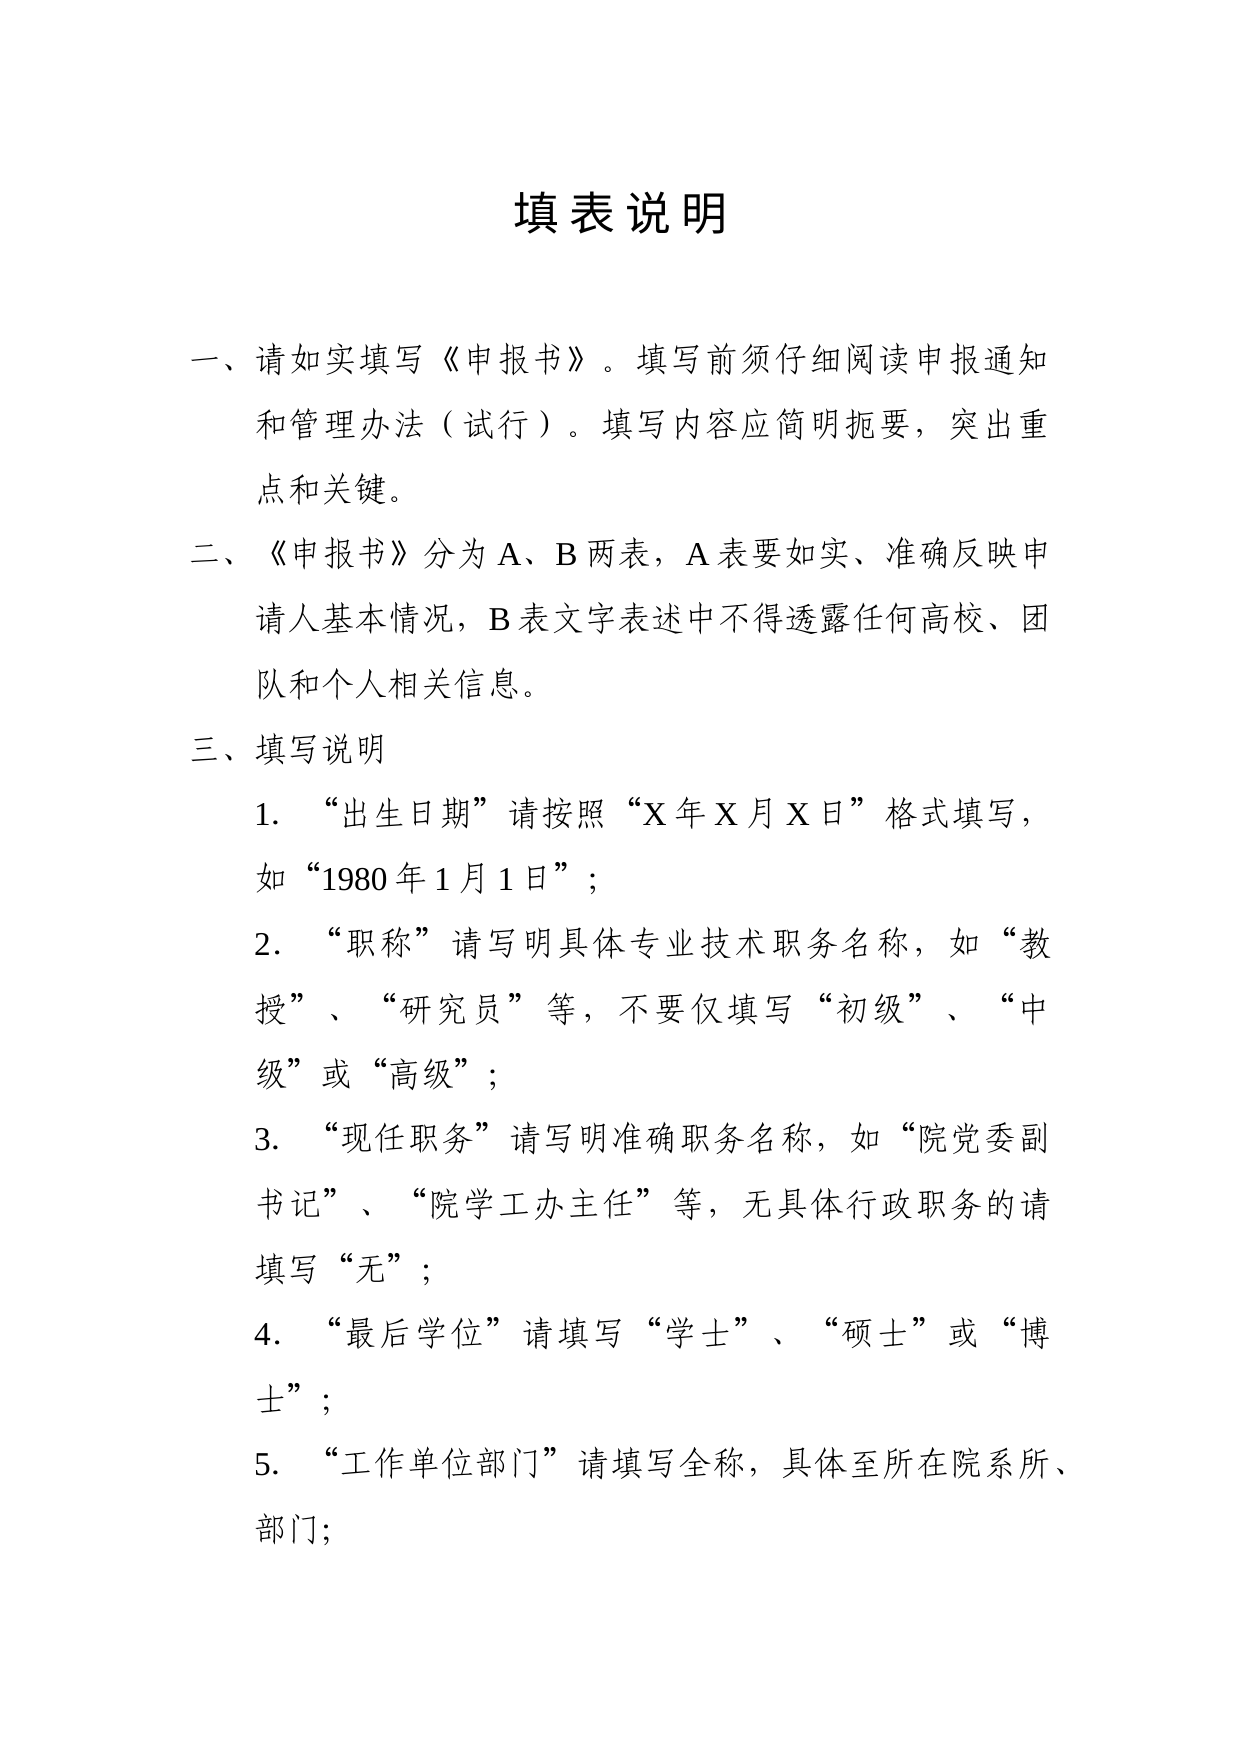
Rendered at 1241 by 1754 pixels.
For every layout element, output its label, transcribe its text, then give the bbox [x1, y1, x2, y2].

text 填 表 说 明 [187, 162, 1053, 259]
text 3．“现任职务”请写明准确职务名称，如“院党委副书记”、“院学工办主任”等，无具体行政职务的请填写“无”； [254, 1104, 1053, 1299]
text 4．“最后学位”请填写“学士”、“硕士”或“博士”； [254, 1299, 1053, 1429]
text 5．“工作单位部门”请填写全称，具体至所在院系所、部门； [254, 1429, 1053, 1559]
text 二、《申报书》分为A、B两表，A表要如实、准确反映申请人基本情况，B表文字表述中不得透露任何高校、团队和个人相关信息。 [187, 519, 1053, 714]
text 2．“职称”请写明具体专业技术职务名称，如“教授”、“研究员”等，不要仅填写“初级”、“中级”或“高级”； [254, 909, 1053, 1104]
text 三、填写说明 [187, 714, 1053, 779]
text 1．“出生日期”请按照“X年X月X日”格式填写，如“1980年1月1日”； [254, 779, 1053, 909]
list 请如实填写《申报书》。填写前须仔细阅读申报通知和管理办法（试行）。填写内容应简明扼要，突出重点和关键。 [187, 324, 1053, 519]
